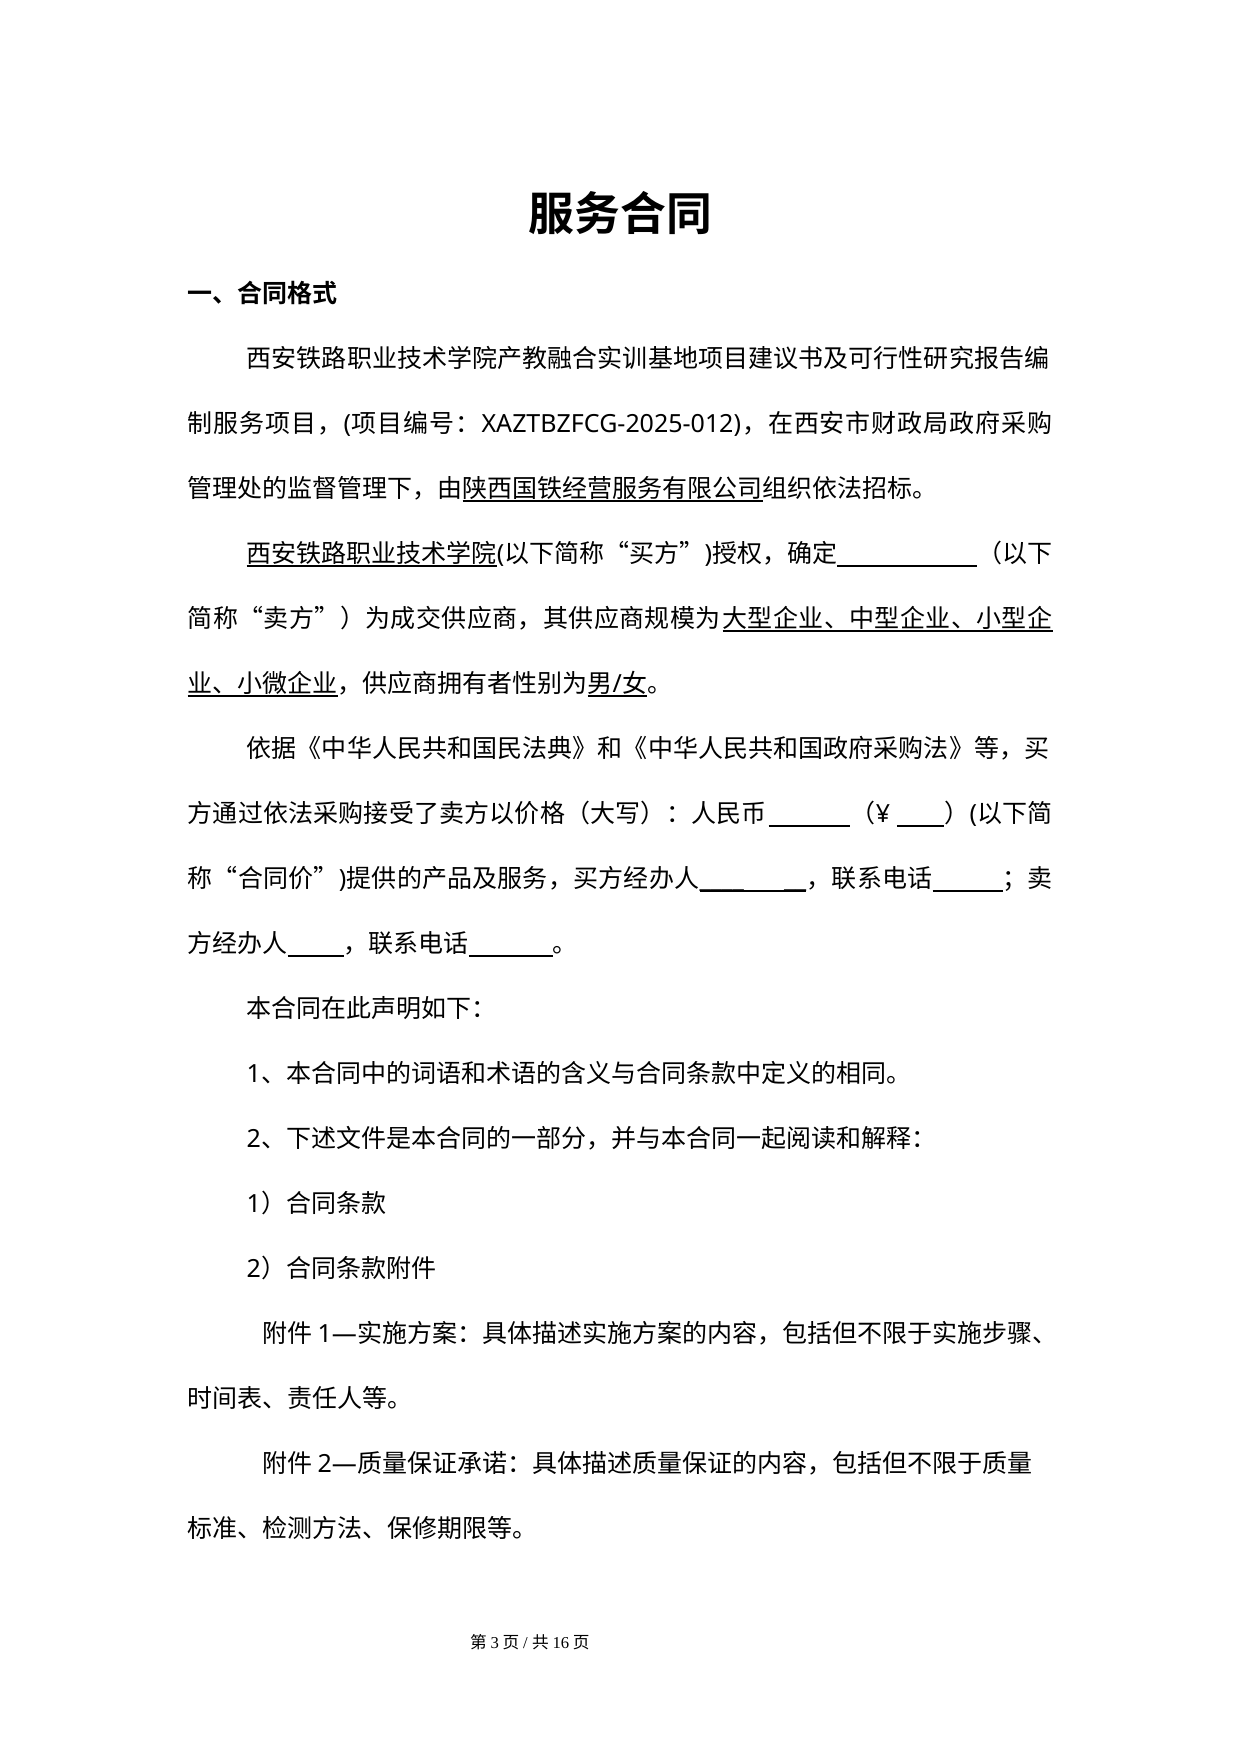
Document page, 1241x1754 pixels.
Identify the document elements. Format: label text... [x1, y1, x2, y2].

text 附件1—实施方案：具体描述实施方案的内容，包括但不限于实施步骤、时间表、责任人等。 [187, 1299, 1053, 1429]
text 本合同在此声明如下： [187, 974, 1053, 1039]
text 西安铁路职业技术学院(以下简称“买方”)授权，确定 （以下简称“卖方”）为成交供应商，其供应商规模为大型企业、中型企业、小型企业、小微企业，供应商拥有者性别为男/女。 [187, 519, 1053, 714]
text 2）合同条款附件 [246, 1234, 1053, 1299]
text 1）合同条款 [246, 1169, 1053, 1234]
text 一、合同格式 [187, 259, 1053, 324]
text 2、下述文件是本合同的一部分，并与本合同一起阅读和解释： [187, 1104, 1053, 1169]
text 附件2—质量保证承诺：具体描述质量保证的内容，包括但不限于质量标准、检测方法、保修期限等。 [187, 1429, 1053, 1559]
text 1、本合同中的词语和术语的含义与合同条款中定义的相同。 [187, 1039, 1053, 1104]
text 依据《中华人民共和国民法典》和《中华人民共和国政府采购法》等，买方通过依法采购接受了卖方以价格（大写）：人民币 （¥ ）(以下简称“合同价”)提供的产品及服务，买方经办人____ __，联系电话 ；卖方经办人 ，联系电话 。 [187, 714, 1053, 974]
text 服务合同 [187, 162, 1053, 259]
text 西安铁路职业技术学院产教融合实训基地项目建议书及可行性研究报告编制服务项目，(项目编号：XAZTBZFCG-2025-012)，在西安市财政局政府采购管理处的监督管理下，由陕西国铁经营服务有限公司组织依法招标。 [187, 324, 1053, 519]
